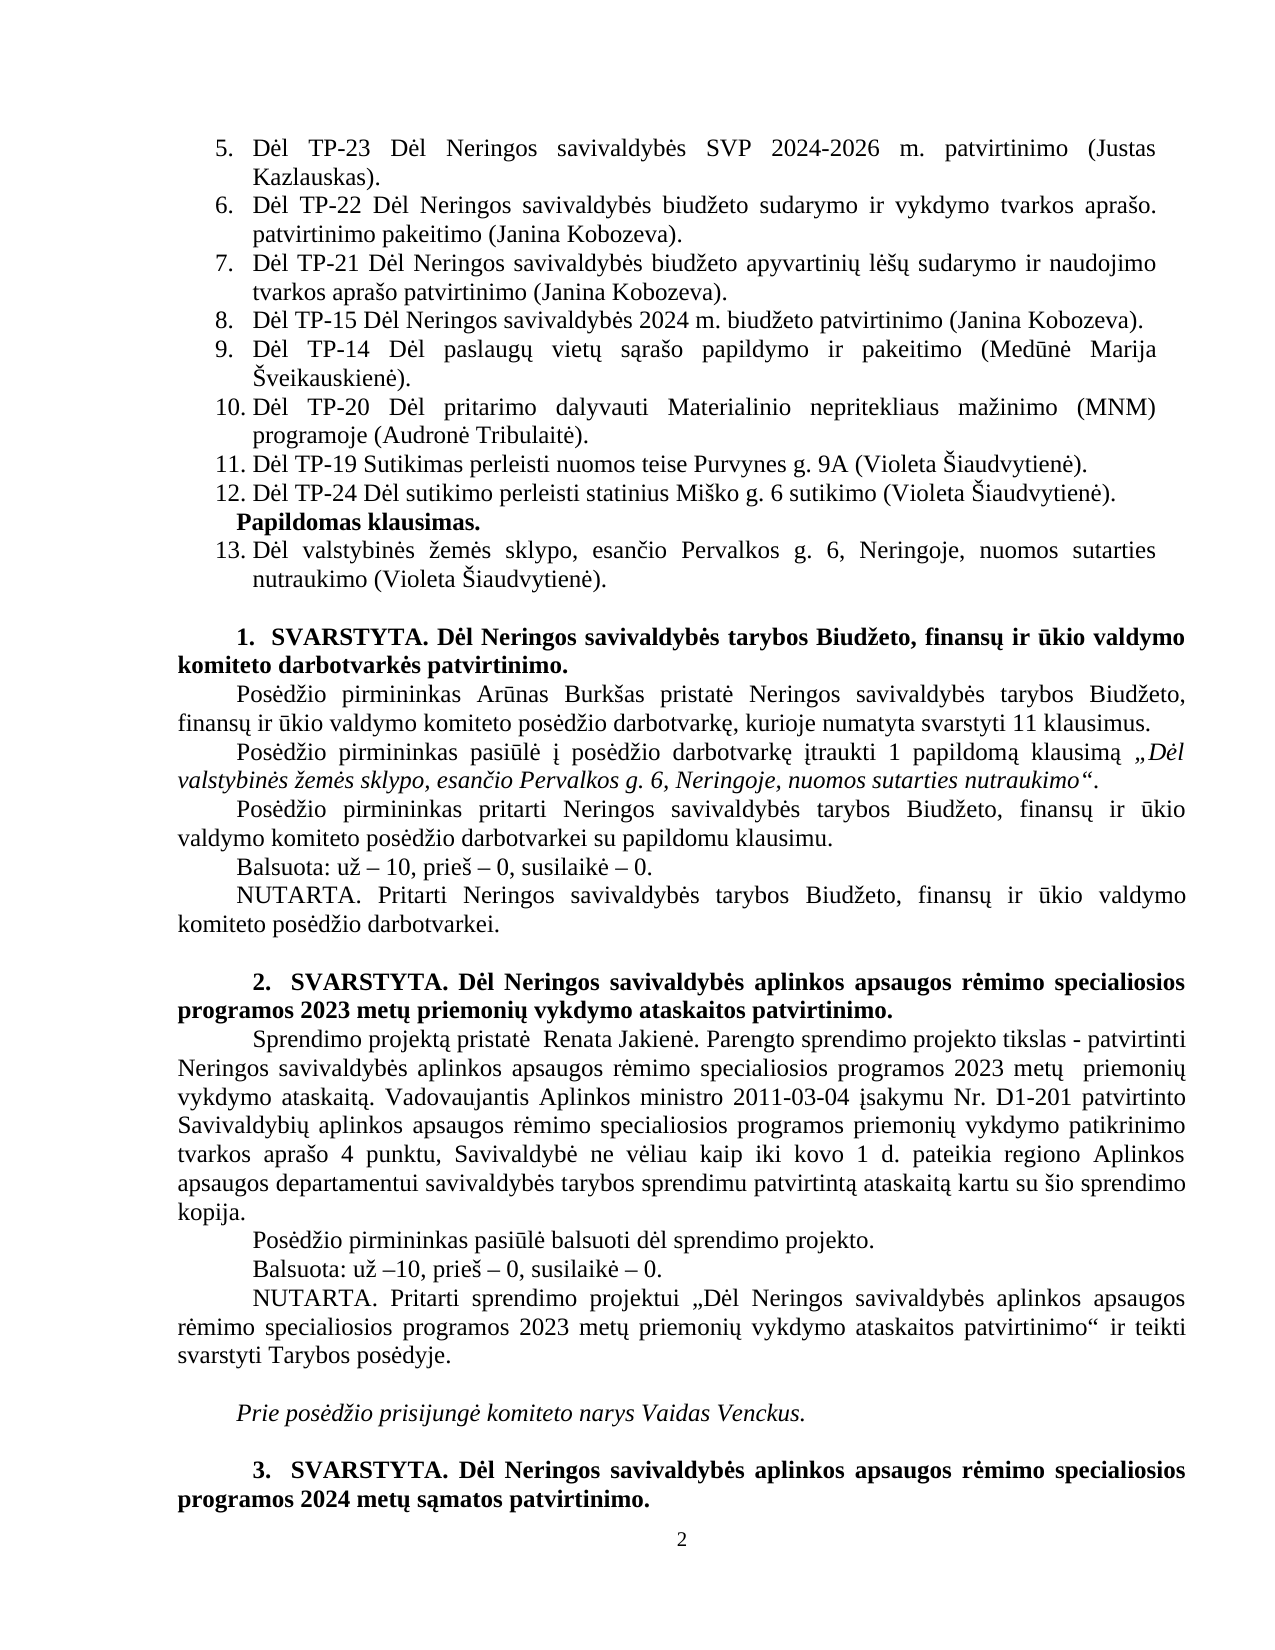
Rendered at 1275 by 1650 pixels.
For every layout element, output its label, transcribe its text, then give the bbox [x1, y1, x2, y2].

text Posėdžio pirmininkas Arūnas Burkšas pristatė Neringos savivaldybės tarybos Biudžeto, finansų ir ūkio valdymo komiteto posėdžio darbotvarkę, kurioje numatyta svarstyti 11 klausimus. [177, 679, 1186, 737]
text NUTARTA. Pritarti sprendimo projektui „Dėl Neringos savivaldybės aplinkos apsaugos rėmimo specialiosios programos 2023 metų priemonių vykdymo ataskaitos patvirtinimo“ ir teikti svarstyti Tarybos posėdyje. [177, 1283, 1186, 1369]
list Dėl TP-21 Dėl Neringos savivaldybės biudžeto apyvartinių lėšų sudarymo ir naudojimo tvarkos aprašo patvirtinimo (Janina Kobozeva). [215, 248, 1157, 305]
text Sprendimo projektą pristatė Renata Jakienė. Parengto sprendimo projekto tikslas - patvirtinti Neringos savivaldybės aplinkos apsaugos rėmimo specialiosios programos 2023 metų priemonių vykdymo ataskaitą. Vadovaujantis Aplinkos ministro 2011-03-04 įsakymu Nr. D1-201 patvirtinto Savivaldybių aplinkos apsaugos rėmimo specialiosios programos priemonių vykdymo patikrinimo tvarkos aprašo 4 punktu, Savivaldybė ne vėliau kaip iki kovo 1 d. pateikia regiono Aplinkos apsaugos departamentui savivaldybės tarybos sprendimu patvirtintą ataskaitą kartu su šio sprendimo kopija. [177, 1024, 1186, 1225]
text 1. SVARSTYTA. Dėl Neringos savivaldybės tarybos Biudžeto, finansų ir ūkio valdymo komiteto darbotvarkės patvirtinimo. [177, 622, 1186, 679]
text Posėdžio pirmininkas pasiūlė balsuoti dėl sprendimo projekto. [177, 1225, 1186, 1254]
text Balsuota: už – 10, prieš – 0, susilaikė – 0. [177, 852, 1186, 880]
list Dėl TP-19 Sutikimas perleisti nuomos teise Purvynes g. 9A (Violeta Šiaudvytienė). [215, 449, 1157, 478]
text Papildomas klausimas. [177, 507, 1186, 535]
text Balsuota: už –10, prieš – 0, susilaikė – 0. [177, 1254, 1186, 1283]
list Dėl valstybinės žemės sklypo, esančio Pervalkos g. 6, Neringoje, nuomos sutarties nutraukimo (Violeta Šiaudvytienė). [215, 535, 1157, 593]
list Dėl TP-22 Dėl Neringos savivaldybės biudžeto sudarymo ir vykdymo tvarkos aprašo. patvirtinimo pakeitimo (Janina Kobozeva). [215, 190, 1157, 248]
list Dėl TP-24 Dėl sutikimo perleisti statinius Miško g. 6 sutikimo (Violeta Šiaudvytienė). [215, 478, 1157, 507]
text 3. SVARSTYTA. Dėl Neringos savivaldybės aplinkos apsaugos rėmimo specialiosios programos 2024 metų sąmatos patvirtinimo. [177, 1455, 1186, 1513]
text Prie posėdžio prisijungė komiteto narys Vaidas Venckus. [177, 1398, 1186, 1427]
list Dėl TP-23 Dėl Neringos savivaldybės SVP 2024-2026 m. patvirtinimo (Justas Kazlauskas). [215, 133, 1157, 190]
text NUTARTA. Pritarti Neringos savivaldybės tarybos Biudžeto, finansų ir ūkio valdymo komiteto posėdžio darbotvarkei. [177, 880, 1186, 938]
text 2. SVARSTYTA. Dėl Neringos savivaldybės aplinkos apsaugos rėmimo specialiosios programos 2023 metų priemonių vykdymo ataskaitos patvirtinimo. [177, 967, 1186, 1024]
text Posėdžio pirmininkas pasiūlė į posėdžio darbotvarkę įtraukti 1 papildomą klausimą „Dėl valstybinės žemės sklypo, esančio Pervalkos g. 6, Neringoje, nuomos sutarties nutraukimo“. [177, 737, 1186, 794]
list Dėl TP-15 Dėl Neringos savivaldybės 2024 m. biudžeto patvirtinimo (Janina Kobozeva). [215, 305, 1157, 334]
list Dėl TP-14 Dėl paslaugų vietų sąrašo papildymo ir pakeitimo (Medūnė Marija Šveikauskienė). [215, 334, 1157, 392]
text Posėdžio pirmininkas pritarti Neringos savivaldybės tarybos Biudžeto, finansų ir ūkio valdymo komiteto posėdžio darbotvarkei su papildomu klausimu. [177, 794, 1186, 852]
list Dėl TP-20 Dėl pritarimo dalyvauti Materialinio nepritekliaus mažinimo (MNM) programoje (Audronė Tribulaitė). [215, 392, 1157, 449]
